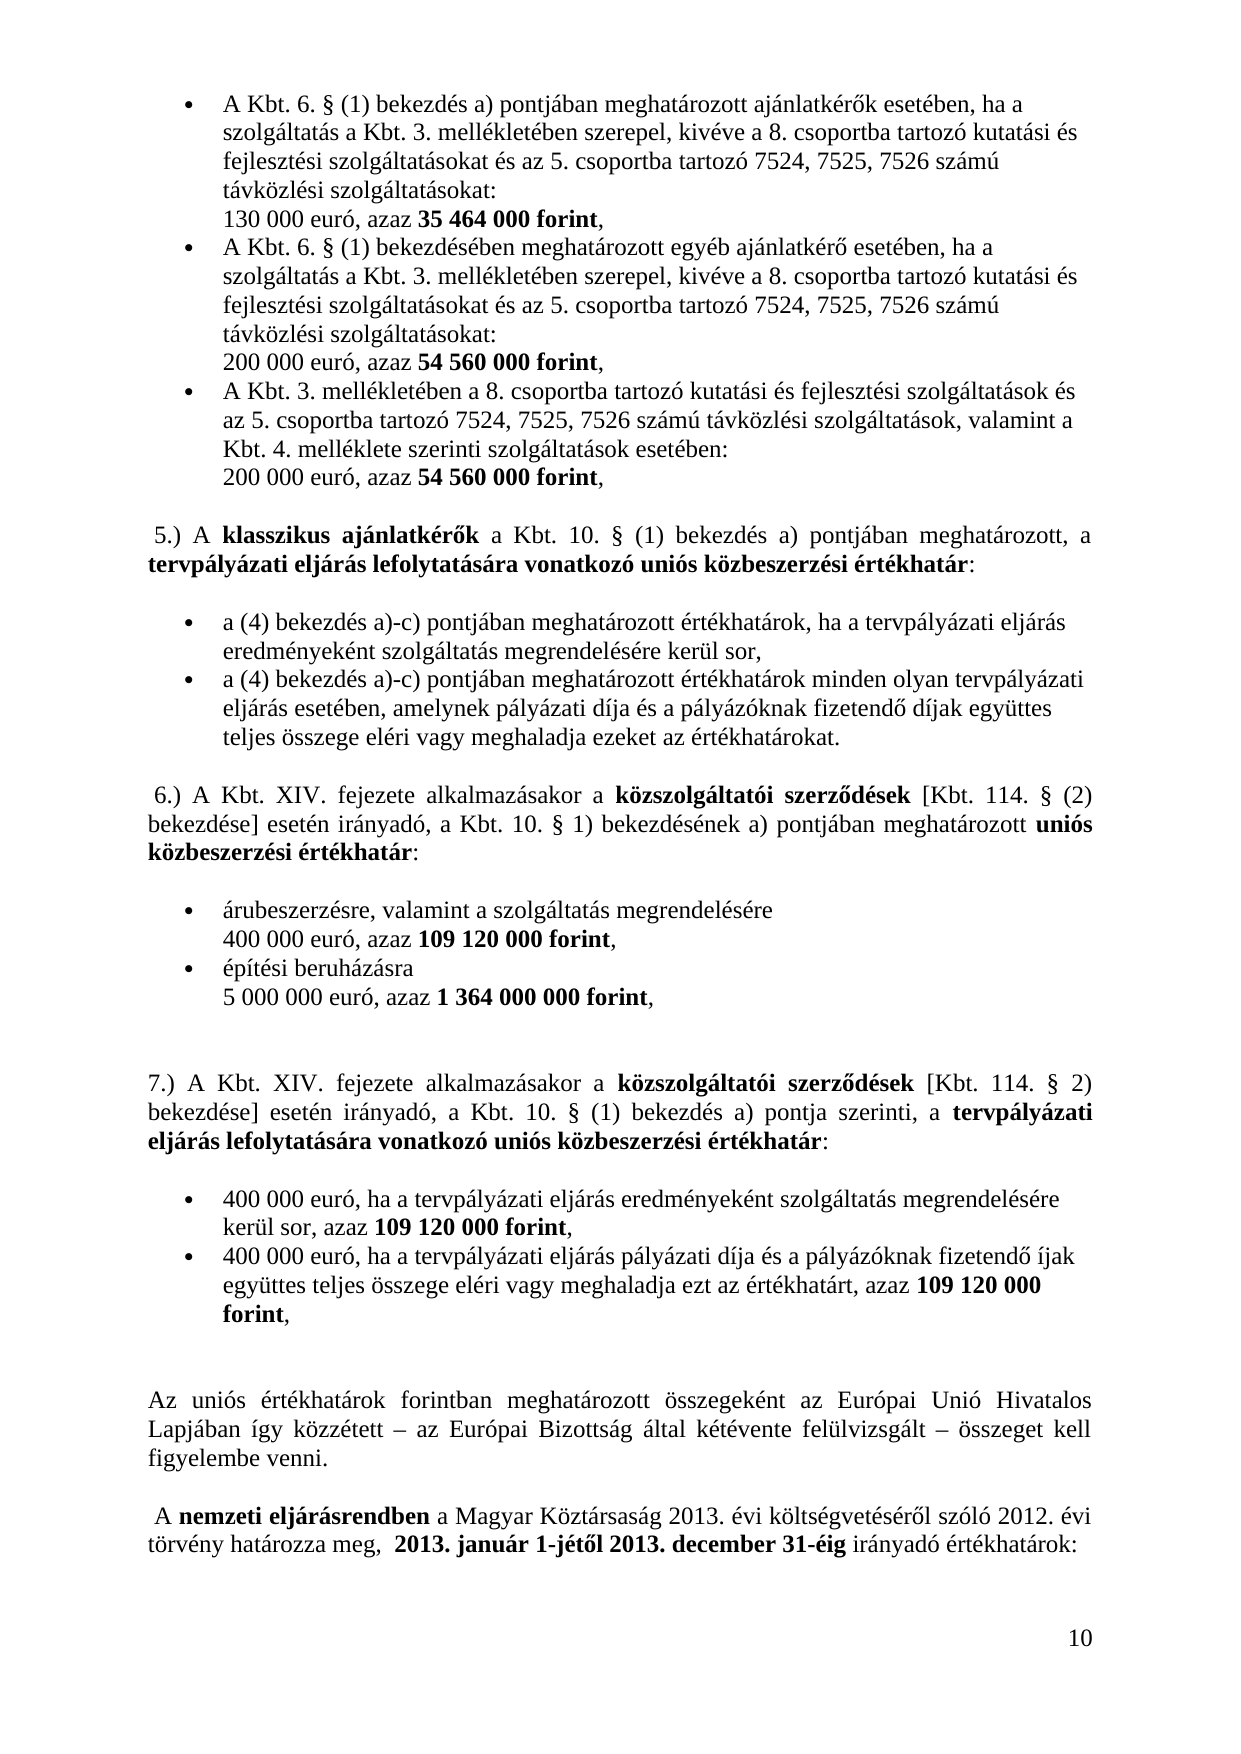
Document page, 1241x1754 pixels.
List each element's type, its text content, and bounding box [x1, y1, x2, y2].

list A Kbt. 6. § (1) bekezdésében meghatározott egyéb ajánlatkérő esetében, ha a szolgáltatás a Kbt. 3. mellékletében szerepel, kivéve a 8. csoportba tartozó kutatási és fejlesztési szolgáltatásokat és az 5. csoportba tartozó 7524, 7525, 7526 számú távközlési szolgáltatásokat: 200 000 euró, azaz 54 560 000 forint, [185, 232, 1093, 376]
list A Kbt. 3. mellékletében a 8. csoportba tartozó kutatási és fejlesztési szolgáltatások és az 5. csoportba tartozó 7524, 7525, 7526 számú távközlési szolgáltatások, valamint a Kbt. 4. melléklete szerinti szolgáltatások esetében: 200 000 euró, azaz 54 560 000 forint, [185, 376, 1093, 491]
text 6.) A Kbt. XIV. fejezete alkalmazásakor a közszolgáltatói szerződések [Kbt. 114. § (2) bekezdése] esetén irányadó, a Kbt. 10. § 1) bekezdésének a) pontjában meghatározott uniós közbeszerzési értékhatár: [148, 780, 1093, 866]
list 400 000 euró, ha a tervpályázati eljárás pályázati díja és a pályázóknak fizetendő íjak együttes teljes összege eléri vagy meghaladja ezt az értékhatárt, azaz 109 120 000 forint, [185, 1241, 1093, 1327]
list árubeszerzésre, valamint a szolgáltatás megrendelésére 400 000 euró, azaz 109 120 000 forint, [185, 895, 1093, 953]
text 5.) A klasszikus ajánlatkérők a Kbt. 10. § (1) bekezdés a) pontjában meghatározott, a tervpályázati eljárás lefolytatására vonatkozó uniós közbeszerzési értékhatár: [148, 520, 1093, 578]
text Az uniós értékhatárok forintban meghatározott összegeként az Európai Unió Hivatalos Lapjában így közzétett – az Európai Bizottság által kétévente felülvizsgált – összeget kell figyelembe venni. [148, 1357, 1093, 1472]
list A Kbt. 6. § (1) bekezdés a) pontjában meghatározott ajánlatkérők esetében, ha a szolgáltatás a Kbt. 3. mellékletében szerepel, kivéve a 8. csoportba tartozó kutatási és fejlesztési szolgáltatásokat és az 5. csoportba tartozó 7524, 7525, 7526 számú távközlési szolgáltatásokat: 130 000 euró, azaz 35 464 000 forint, [185, 89, 1093, 232]
list a (4) bekezdés a)-c) pontjában meghatározott értékhatárok minden olyan tervpályázati eljárás esetében, amelynek pályázati díja és a pályázóknak fizetendő díjak együttes teljes összege eléri vagy meghaladja ezeket az értékhatárokat. [185, 664, 1093, 751]
list a (4) bekezdés a)-c) pontjában meghatározott értékhatárok, ha a tervpályázati eljárás eredményeként szolgáltatás megrendelésére kerül sor, [185, 607, 1093, 664]
text 7.) A Kbt. XIV. fejezete alkalmazásakor a közszolgáltatói szerződések [Kbt. 114. § 2) bekezdése] esetén irányadó, a Kbt. 10. § (1) bekezdés a) pontja szerinti, a tervpályázati eljárás lefolytatására vonatkozó uniós közbeszerzési értékhatár: [148, 1039, 1093, 1154]
text A nemzeti eljárásrendben a Magyar Köztársaság 2013. évi költségvetéséről szóló 2012. évi törvény határozza meg, 2013. január 1-jétől 2013. december 31-éig irányadó értékhatárok: [148, 1501, 1093, 1558]
list építési beruházásra 5 000 000 euró, azaz 1 364 000 000 forint, [185, 953, 1093, 1010]
list 400 000 euró, ha a tervpályázati eljárás eredményeként szolgáltatás megrendelésére kerül sor, azaz 109 120 000 forint, [185, 1184, 1093, 1241]
